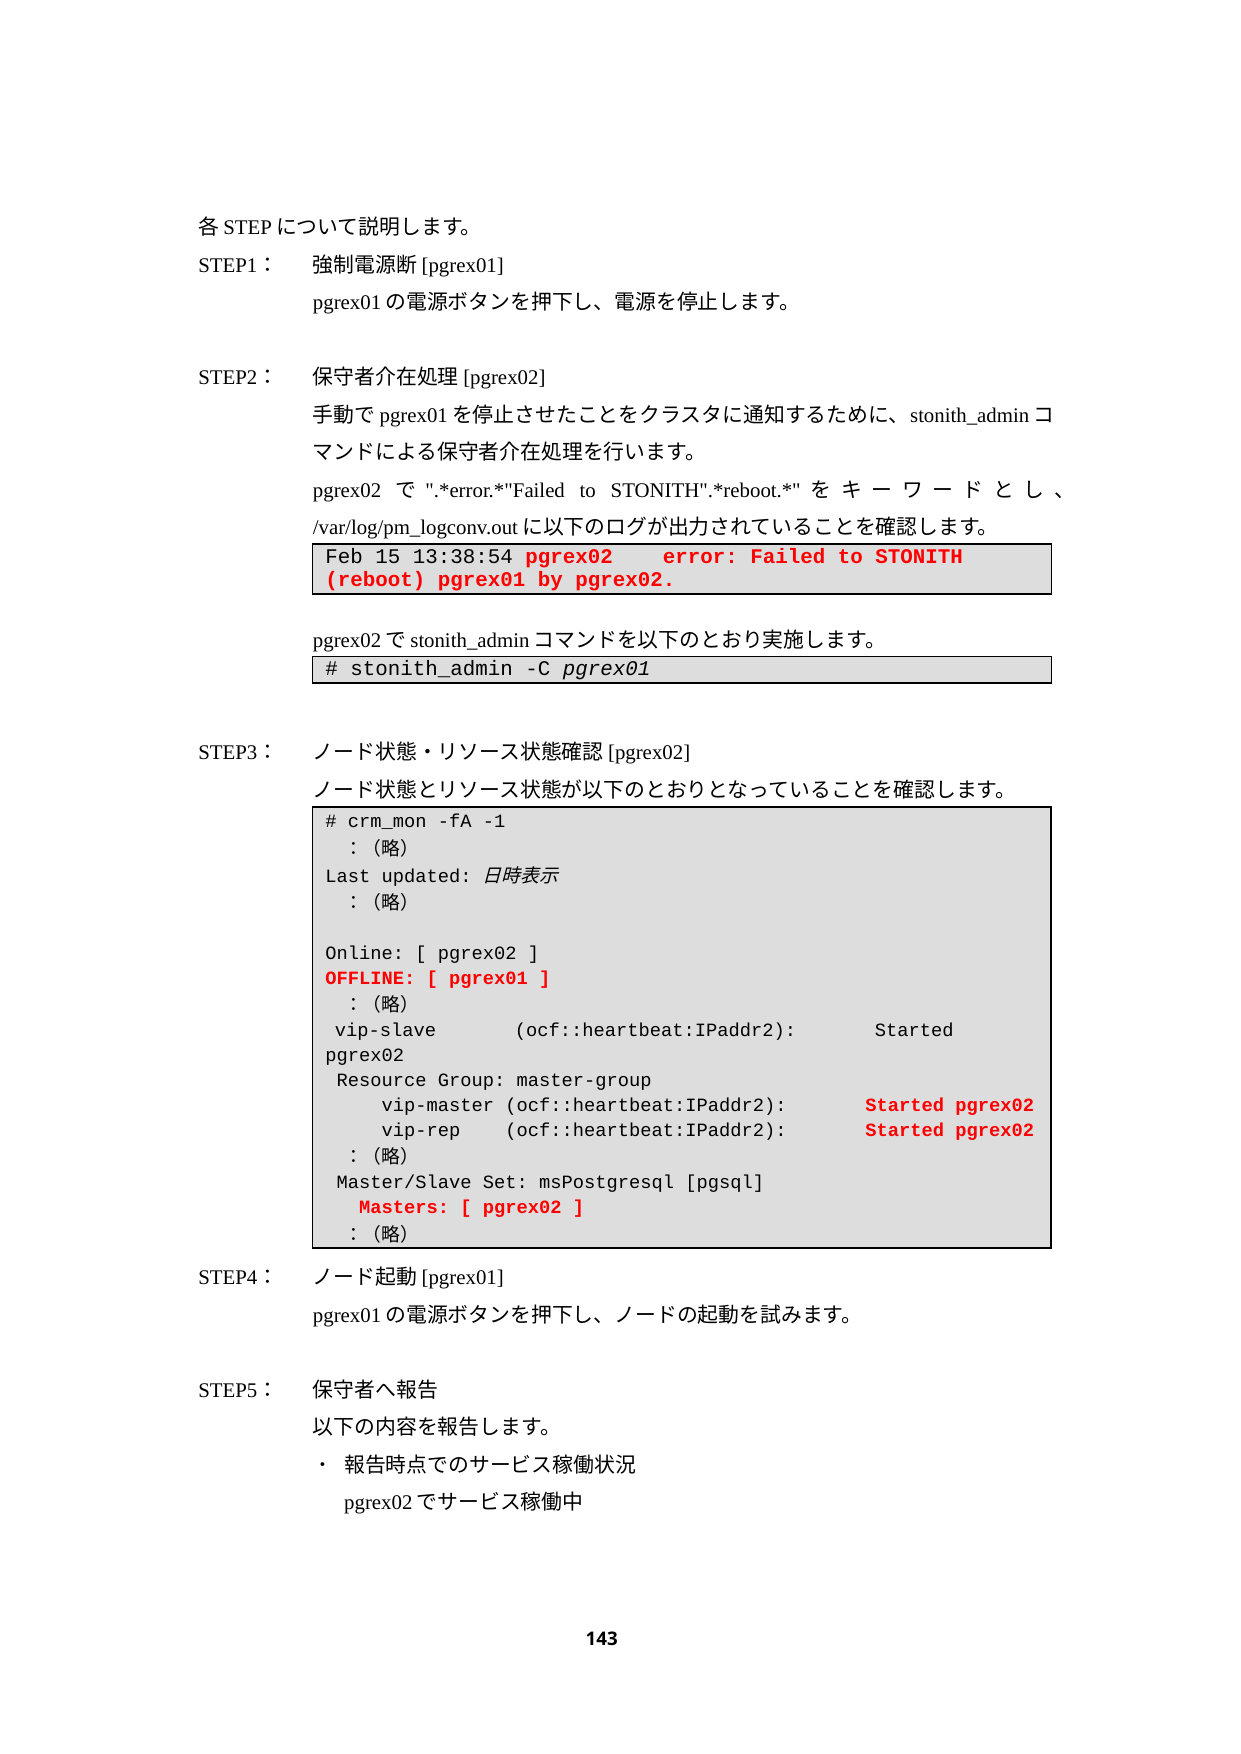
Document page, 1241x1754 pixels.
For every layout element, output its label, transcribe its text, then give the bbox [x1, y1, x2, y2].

text STEP5： 保守者へ報告 [198, 1369, 1054, 1407]
text pgrex01の電源ボタンを押下し、ノードの起動を試みます。 [313, 1294, 1054, 1332]
text pgrex01の電源ボタンを押下し、電源を停止します。 [313, 282, 1054, 319]
text 手動でpgrex01を停止させたことをクラスタに通知するために、stonith_adminコマンドによる保守者介在処理を行います。 [313, 394, 1054, 469]
text STEP4： ノード起動 [pgrex01] [198, 1257, 1054, 1294]
text STEP1： 強制電源断 [pgrex01] [198, 244, 1054, 282]
text 各STEPについて説明します。 [177, 207, 1054, 244]
text STEP2： 保守者介在処理 [pgrex02] [198, 357, 1054, 394]
text 以下の内容を報告します。 [313, 1407, 1054, 1444]
text STEP3： ノード状態・リソース状態確認 [pgrex02] [198, 732, 1054, 769]
text pgrex02でstonith_adminコマンドを以下のとおり実施します。 [313, 619, 1054, 657]
text pgrex02で".*error.*"Failed to STONITH".*reboot.*"をキーワードとし、/var/log/pm_logconv.outに以下のログが出力されていることを確認します。 [313, 469, 1054, 544]
list 報告時点でのサービス稼働状況 pgrex02でサービス稼働中 [313, 1444, 1054, 1519]
text ノード状態とリソース状態が以下のとおりとなっていることを確認します。 [313, 769, 1054, 807]
